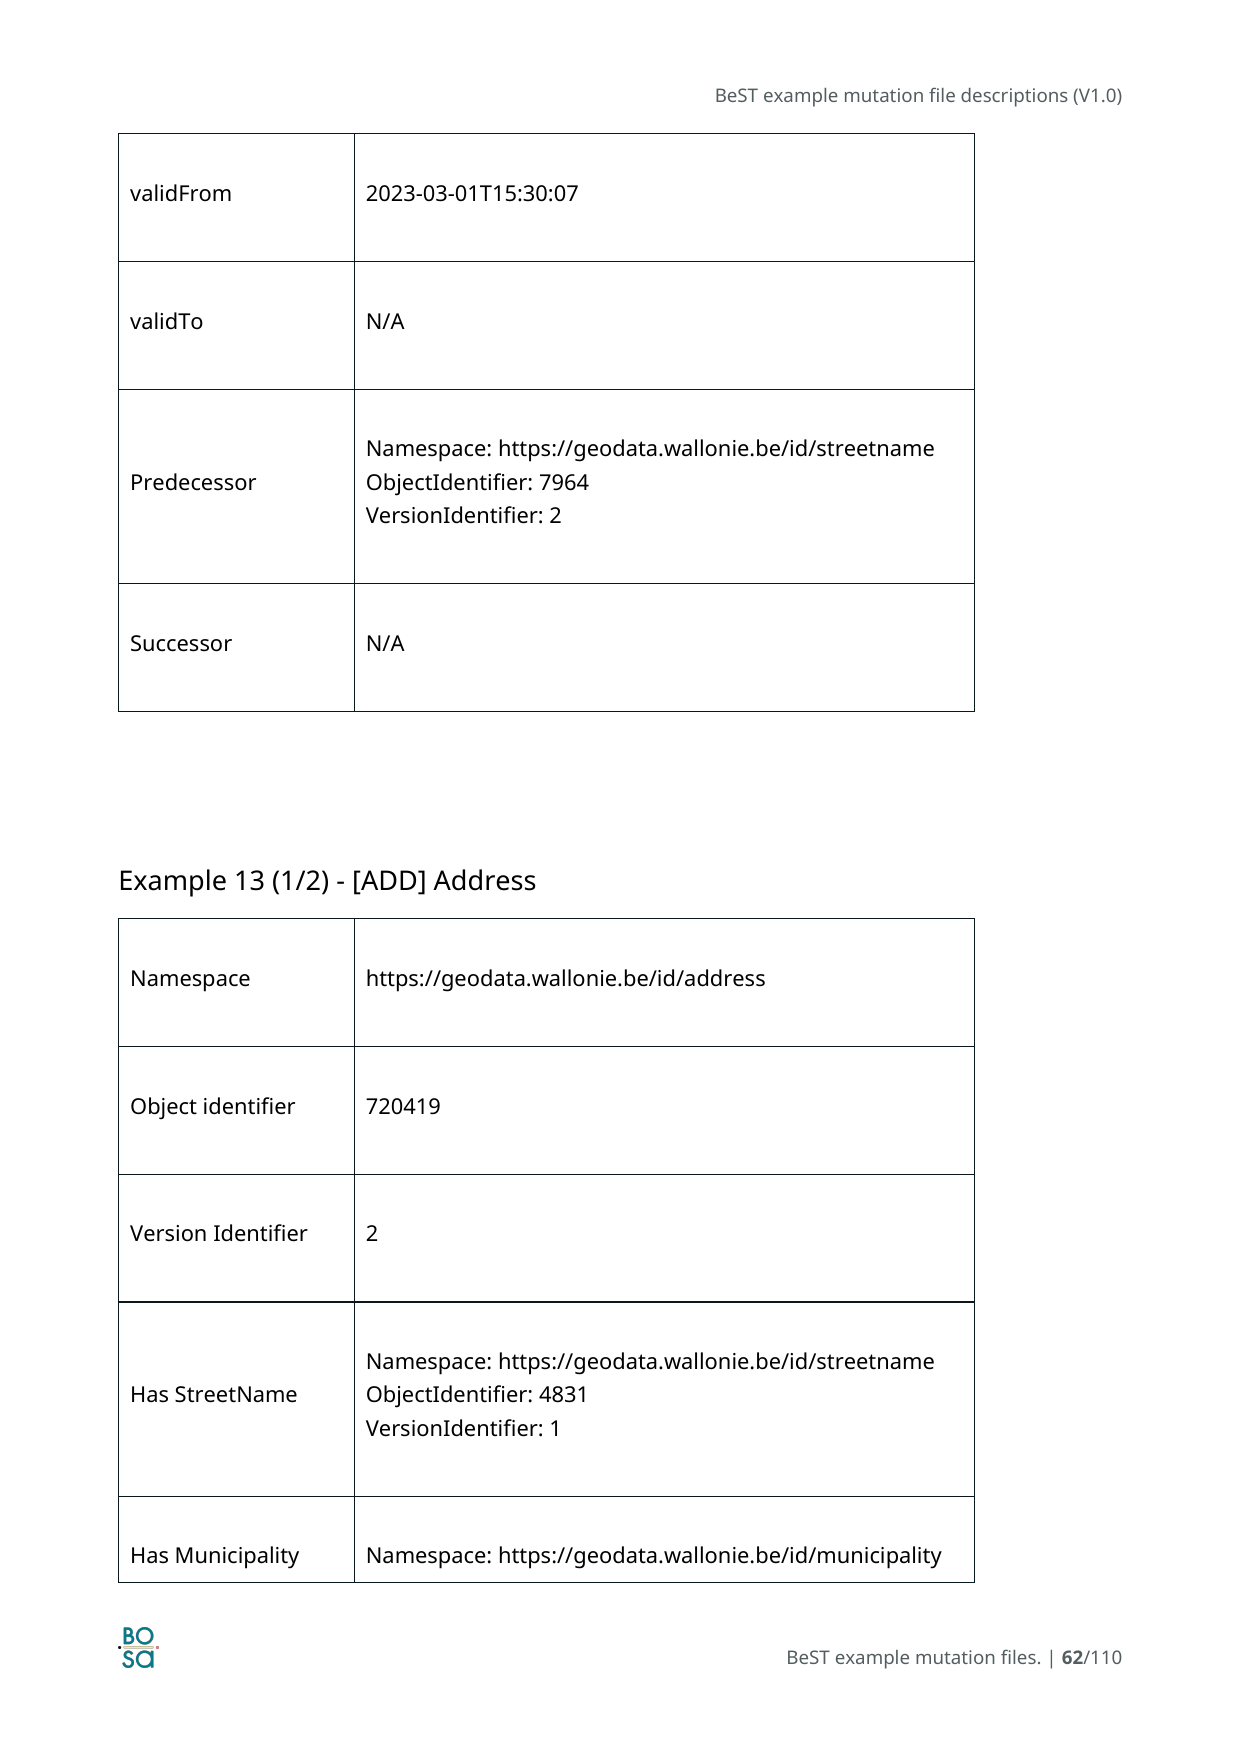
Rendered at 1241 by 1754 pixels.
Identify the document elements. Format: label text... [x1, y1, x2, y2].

table_cell Namespace: https://geodata.wallonie.be/id/streetname ObjectIdentifier: 7964 VersionIdentifier: 2 [355, 390, 974, 583]
table_cell Has StreetName [119, 1303, 354, 1496]
table_cell Predecessor [119, 390, 354, 583]
table_cell 2 [355, 1175, 974, 1301]
table_header https://geodata.wallonie.be/id/address [355, 919, 974, 1046]
table_cell validFrom [119, 134, 354, 261]
table_cell N/A [355, 584, 974, 711]
table_cell 720419 [355, 1047, 974, 1174]
table_cell 2023-03-01T15:30:07 [355, 134, 974, 261]
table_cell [355, 1497, 974, 1582]
table_cell Successor [119, 584, 354, 711]
subtitle Example 13 (1/2) - [ADD] Address [118, 862, 1122, 899]
table_cell validTo [119, 262, 354, 389]
table_cell Has Municipality [119, 1497, 354, 1582]
table_cell Object identifier [119, 1047, 354, 1174]
table_header Namespace [119, 919, 354, 1046]
table_cell Version Identifier [119, 1175, 354, 1301]
table_cell N/A [355, 262, 974, 389]
picture [118, 1627, 159, 1668]
table_cell Namespace: https://geodata.wallonie.be/id/streetname ObjectIdentifier: 4831 VersionIdentifier: 1 [355, 1303, 974, 1496]
